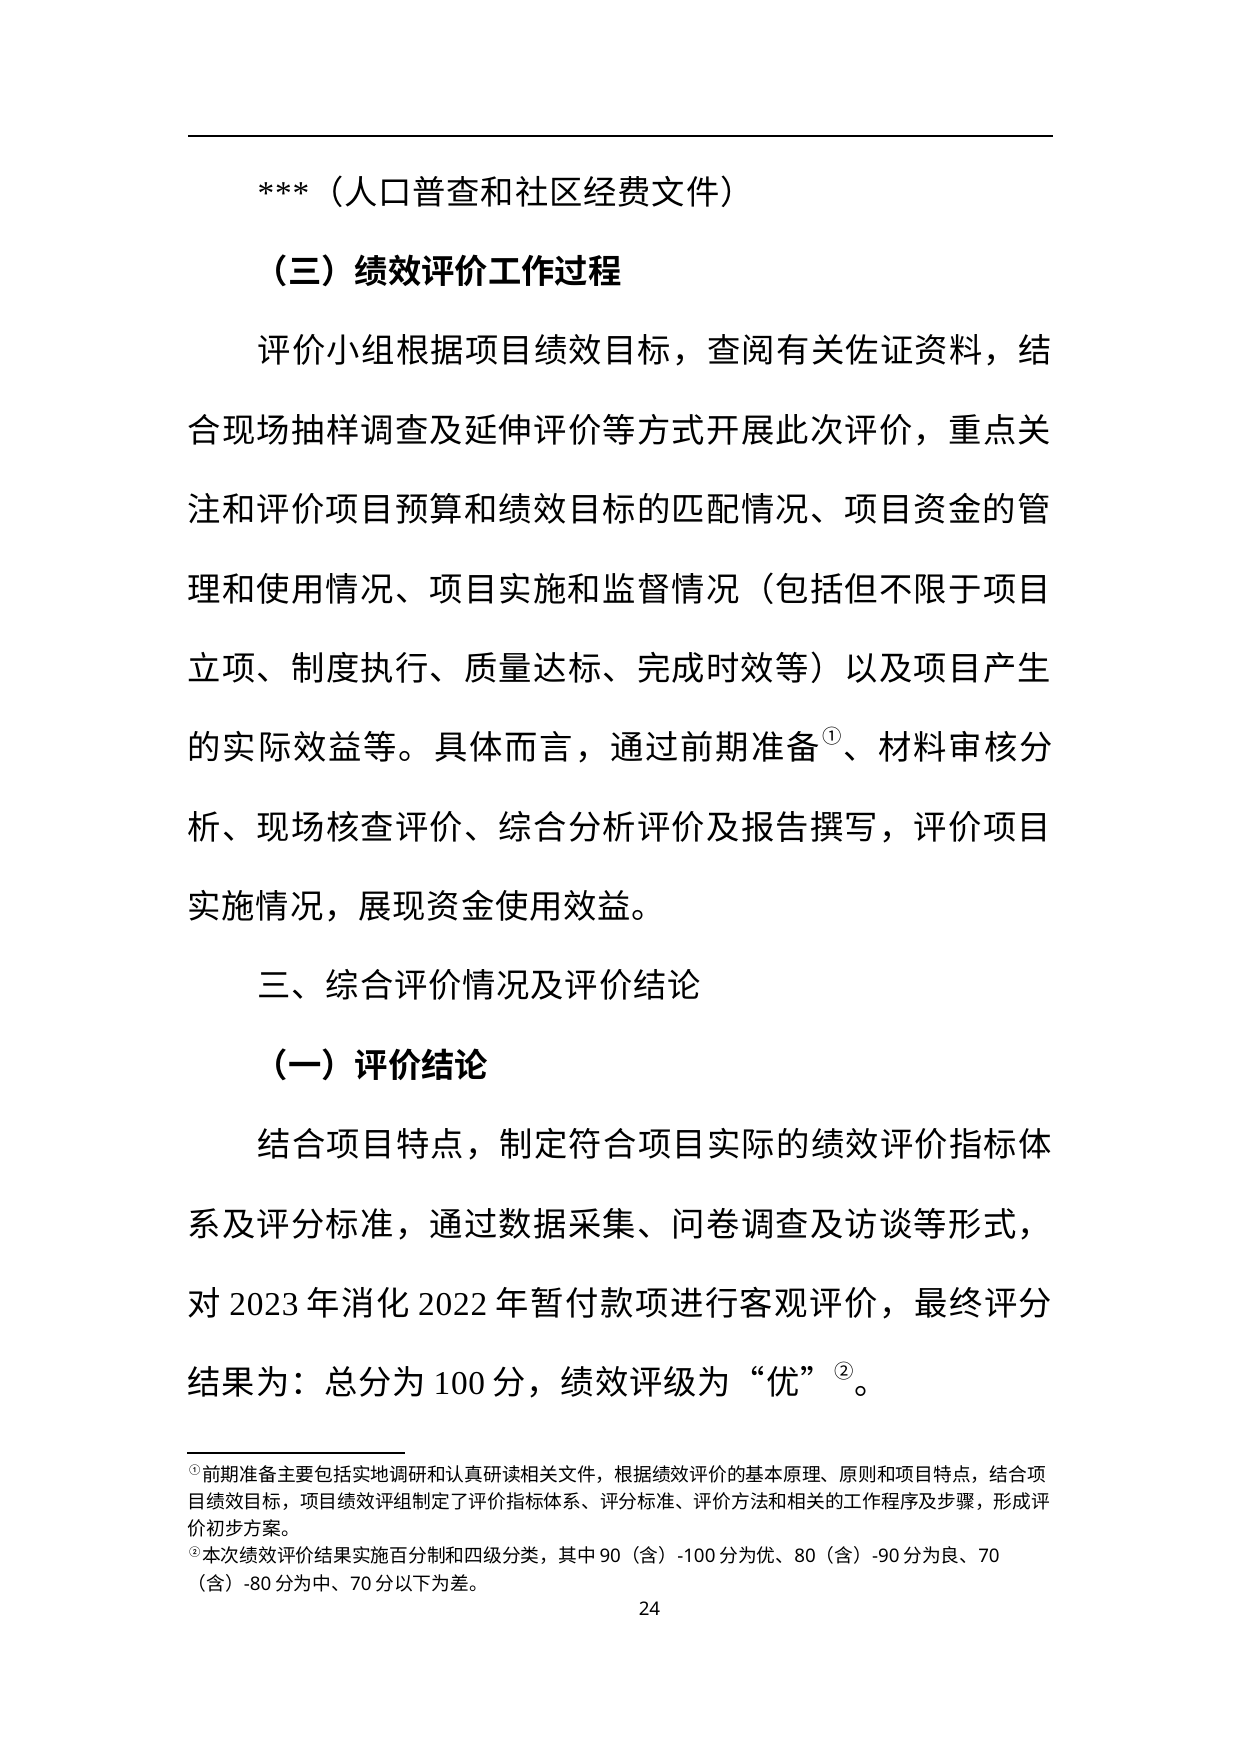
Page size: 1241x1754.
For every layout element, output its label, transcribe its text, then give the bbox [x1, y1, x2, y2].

subtitle 三、综合评价情况及评价结论 [187, 944, 1053, 1023]
text ***（人口普查和社区经费文件） [187, 150, 1053, 229]
subtitle （三）绩效评价工作过程 [187, 229, 1053, 309]
text 结合项目特点，制定符合项目实际的绩效评价指标体系及评分标准，通过数据采集、问卷调查及访谈等形式，对2023年消化2022年暂付款项进行客观评价，最终评分结果为：总分为100分，绩效评级为“优”。 [187, 1102, 1053, 1420]
text 评价小组根据项目绩效目标，查阅有关佐证资料，结合现场抽样调查及延伸评价等方式开展此次评价，重点关注和评价项目预算和绩效目标的匹配情况、项目资金的管理和使用情况、项目实施和监督情况（包括但不限于项目立项、制度执行、质量达标、完成时效等）以及项目产生的实际效益等。具体而言，通过前期准备、材料审核分析、现场核查评价、综合分析评价及报告撰写，评价项目实施情况，展现资金使用效益。 [187, 309, 1053, 944]
subtitle （一）评价结论 [187, 1023, 1053, 1102]
